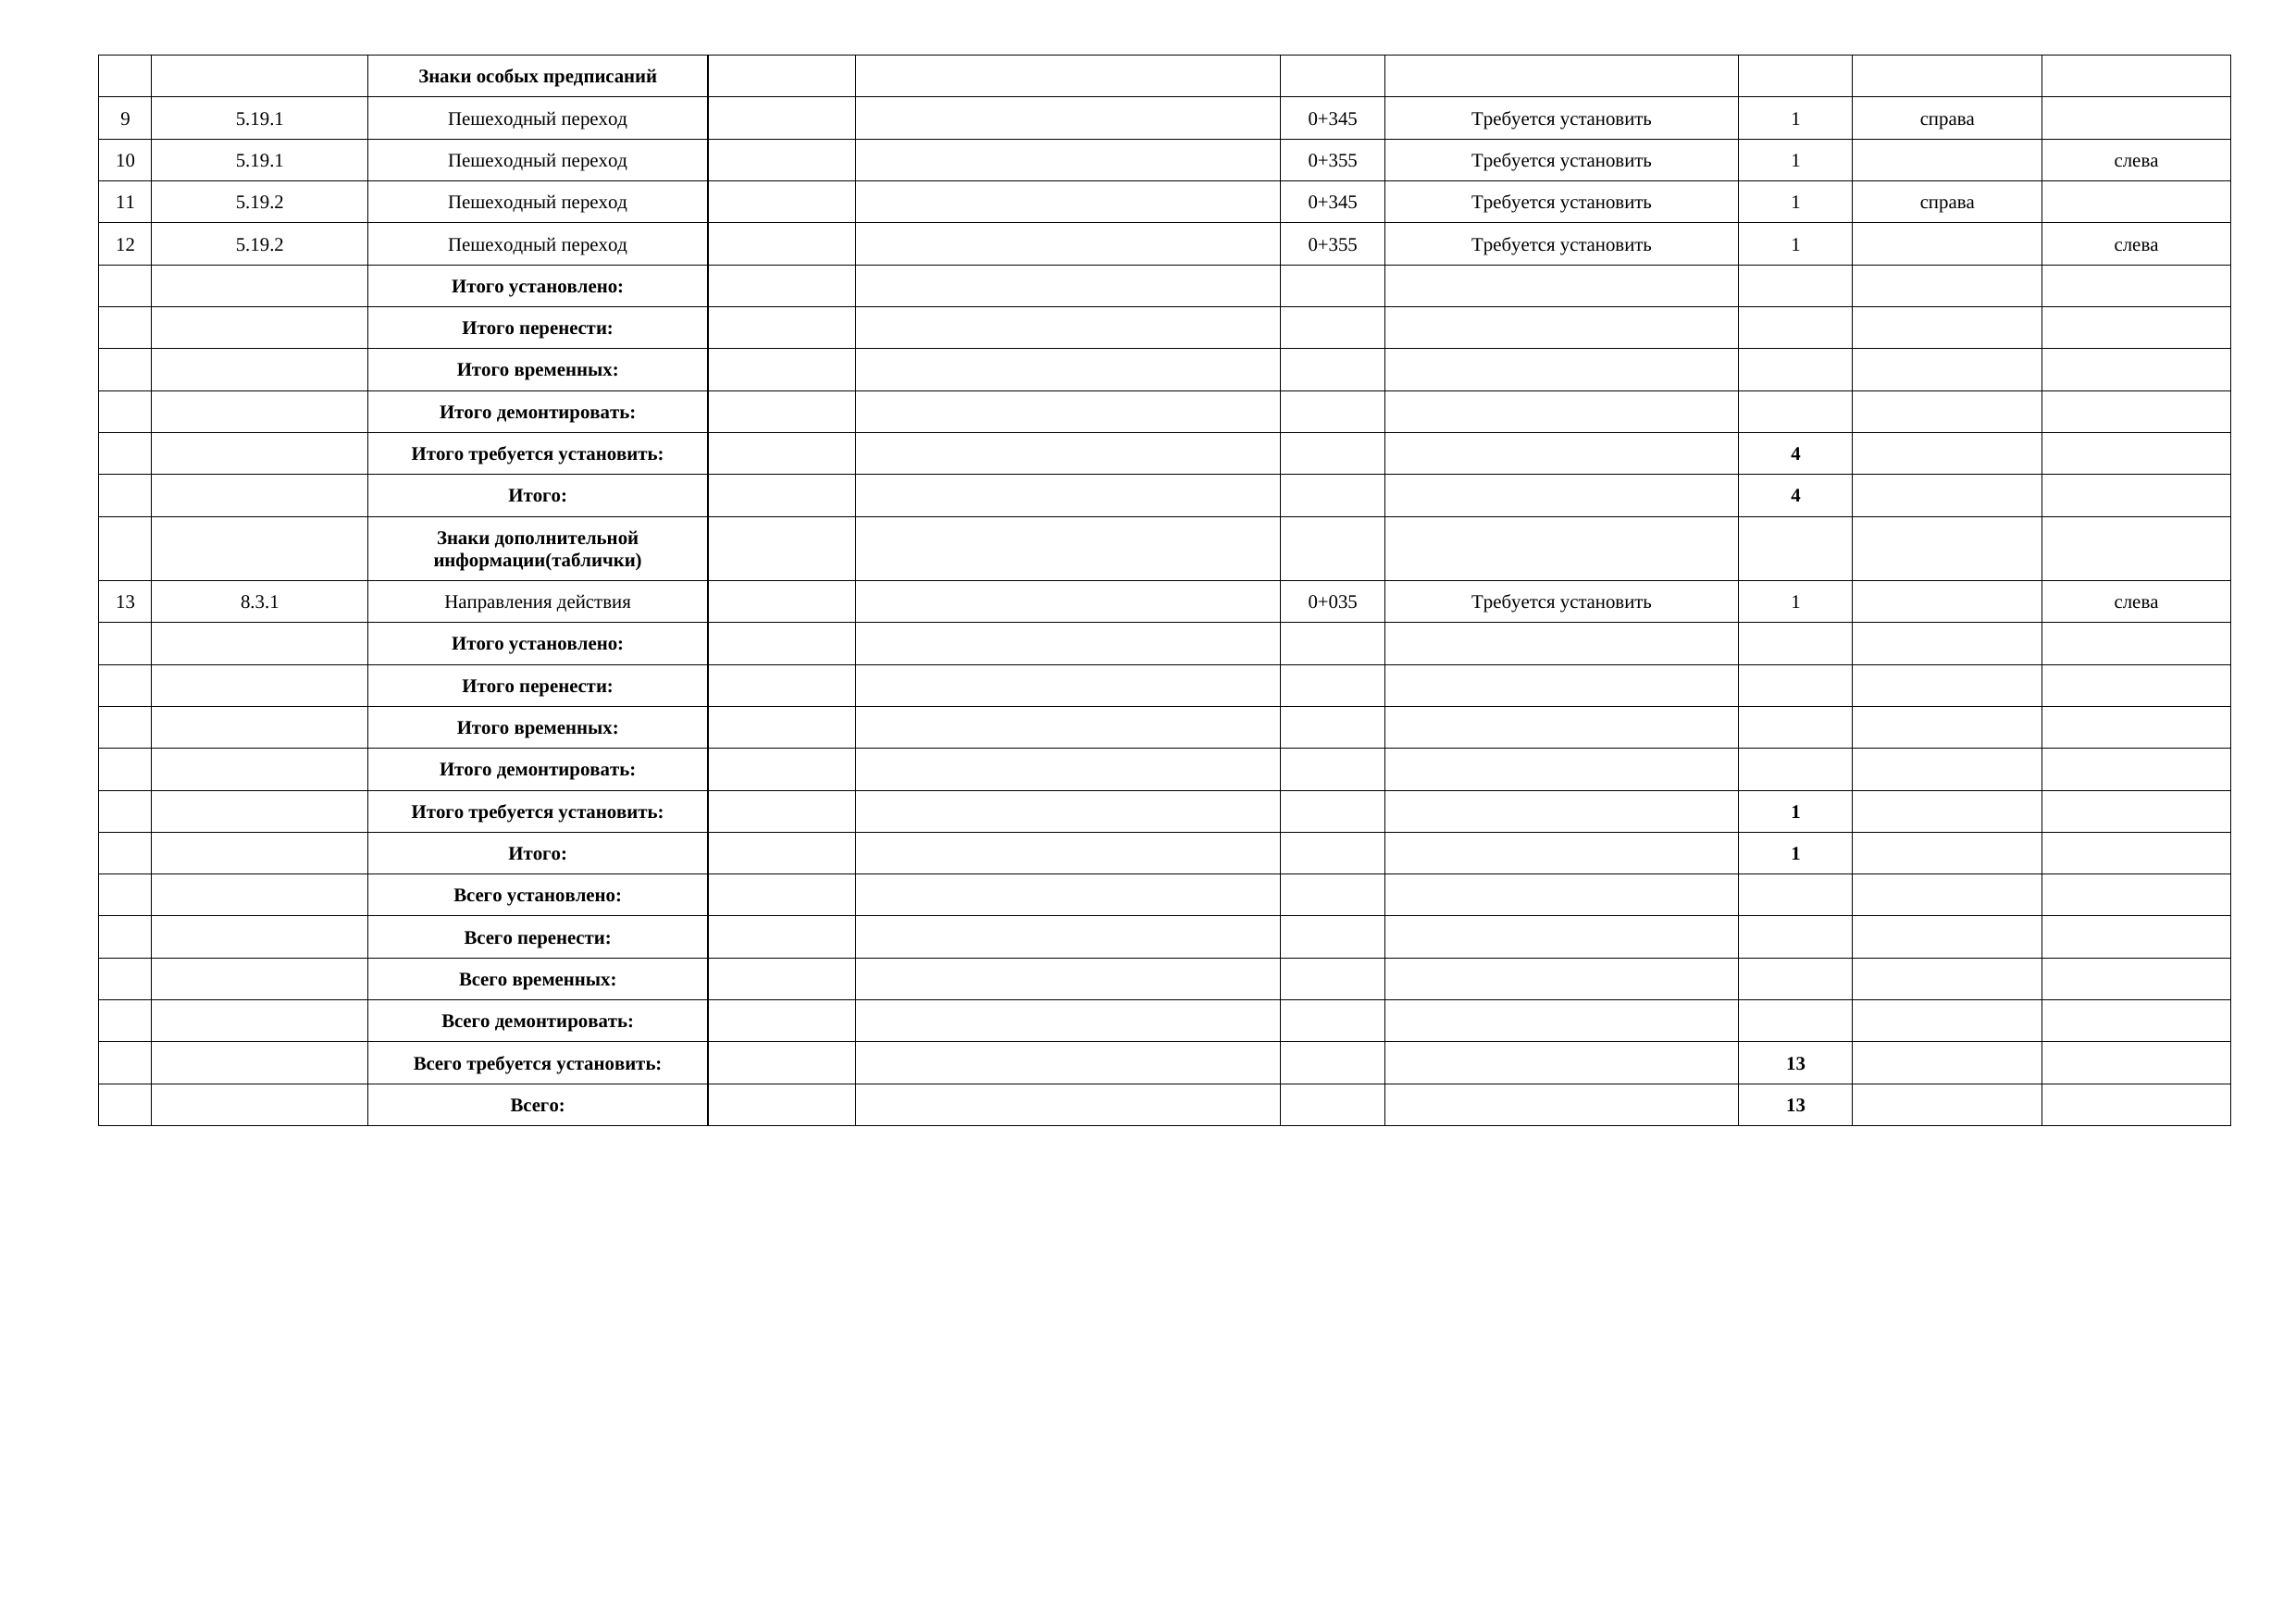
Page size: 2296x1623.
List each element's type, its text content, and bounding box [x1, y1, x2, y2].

table_cell 4 [1739, 475, 1852, 515]
table_cell [152, 959, 367, 999]
table_cell [1853, 140, 2042, 180]
table_cell [1281, 749, 1384, 789]
table_cell [1739, 517, 1852, 580]
table_cell [1385, 433, 1738, 474]
table_cell [152, 874, 367, 915]
table_cell 1 [1739, 97, 1852, 139]
table_cell [2042, 916, 2230, 958]
table_cell [2042, 97, 2230, 139]
table_cell [1385, 1000, 1738, 1041]
table_cell [99, 749, 151, 789]
table_cell [99, 665, 151, 706]
table_cell [856, 140, 1280, 180]
table_cell [709, 181, 855, 222]
table_cell [709, 581, 855, 622]
table_cell [709, 1042, 855, 1084]
table_cell [709, 623, 855, 663]
table_cell Итого временных: [368, 349, 707, 390]
table_cell [2042, 349, 2230, 390]
table_cell 1 [1739, 581, 1852, 622]
table_cell 13 [99, 581, 151, 622]
table_cell [2042, 266, 2230, 306]
table_cell [1739, 749, 1852, 789]
table_cell 8.3.1 [152, 581, 367, 622]
table_cell [1853, 874, 2042, 915]
table_cell [2042, 791, 2230, 832]
table_cell [709, 1084, 855, 1125]
table_cell [99, 475, 151, 515]
table_cell [1853, 707, 2042, 748]
table_cell Знаки дополнительной информации(таблички) [368, 517, 707, 580]
table_cell [1853, 307, 2042, 348]
table_cell [709, 707, 855, 748]
table_cell [1385, 391, 1738, 432]
table_cell [856, 433, 1280, 474]
table_cell [709, 475, 855, 515]
table_cell [99, 791, 151, 832]
table_cell [152, 433, 367, 474]
table_cell 0+355 [1281, 140, 1384, 180]
table_cell [1853, 665, 2042, 706]
table_cell [709, 349, 855, 390]
table_cell [1853, 1042, 2042, 1084]
table_cell [1853, 433, 2042, 474]
table_cell [2042, 665, 2230, 706]
table_cell [1739, 874, 1852, 915]
table_cell [1739, 916, 1852, 958]
table_cell Итого требуется установить: [368, 433, 707, 474]
table_cell [709, 56, 855, 96]
table_cell 12 [99, 223, 151, 265]
table_cell [1385, 916, 1738, 958]
table_cell [1853, 959, 2042, 999]
table_cell Требуется установить [1385, 181, 1738, 222]
table_cell [152, 517, 367, 580]
table_cell [856, 391, 1280, 432]
table_cell [856, 1000, 1280, 1041]
table_cell [152, 391, 367, 432]
table_cell 0+345 [1281, 97, 1384, 139]
table_cell [709, 749, 855, 789]
table_cell Пешеходный переход [368, 97, 707, 139]
table_cell 0+035 [1281, 581, 1384, 622]
table_cell Итого перенести: [368, 665, 707, 706]
table_cell [2042, 391, 2230, 432]
table_cell [99, 1084, 151, 1125]
table_cell [1281, 665, 1384, 706]
table_cell [1385, 791, 1738, 832]
table_cell [1281, 1042, 1384, 1084]
table_cell [709, 916, 855, 958]
table_cell [152, 307, 367, 348]
table_cell [856, 1042, 1280, 1084]
table_cell [1853, 1000, 2042, 1041]
table_cell [1385, 266, 1738, 306]
table_cell [99, 1042, 151, 1084]
table_cell 5.19.2 [152, 181, 367, 222]
table_cell Итого: [368, 475, 707, 515]
table_cell [856, 475, 1280, 515]
table_cell [152, 623, 367, 663]
table_cell [709, 266, 855, 306]
table_cell [99, 959, 151, 999]
table_cell [856, 97, 1280, 139]
table_cell [1853, 581, 2042, 622]
table_cell Требуется установить [1385, 581, 1738, 622]
table_cell Итого установлено: [368, 623, 707, 663]
table_cell [1739, 707, 1852, 748]
table_cell 1 [1739, 181, 1852, 222]
table_cell [1853, 56, 2042, 96]
table_cell Итого временных: [368, 707, 707, 748]
table_cell Знаки особых предписаний [368, 56, 707, 96]
table_cell [1385, 749, 1738, 789]
table_cell [709, 140, 855, 180]
table_cell [1281, 307, 1384, 348]
table_cell [99, 266, 151, 306]
table_cell Всего временных: [368, 959, 707, 999]
table_cell [1739, 307, 1852, 348]
table_cell [856, 665, 1280, 706]
table_cell [1853, 1084, 2042, 1125]
table_cell [709, 223, 855, 265]
table_cell [1853, 791, 2042, 832]
table_cell [1385, 833, 1738, 873]
table_cell справа [1853, 97, 2042, 139]
table_cell 0+345 [1281, 181, 1384, 222]
table_cell [152, 1042, 367, 1084]
table_cell 5.19.2 [152, 223, 367, 265]
table_cell [1853, 749, 2042, 789]
table_cell [1853, 916, 2042, 958]
table_cell [1385, 349, 1738, 390]
table_cell [1281, 266, 1384, 306]
table_cell [1281, 874, 1384, 915]
table_cell [709, 791, 855, 832]
table_cell [99, 833, 151, 873]
table_cell 13 [1739, 1084, 1852, 1125]
table_cell [709, 307, 855, 348]
table_cell Итого: [368, 833, 707, 873]
table_cell 10 [99, 140, 151, 180]
table_cell слева [2042, 223, 2230, 265]
table_cell [1281, 959, 1384, 999]
table_cell [2042, 959, 2230, 999]
table_cell [856, 581, 1280, 622]
table_cell Всего демонтировать: [368, 1000, 707, 1041]
table_cell [152, 266, 367, 306]
table_cell 11 [99, 181, 151, 222]
table_cell [1281, 433, 1384, 474]
table_cell Всего перенести: [368, 916, 707, 958]
table_cell 5.19.1 [152, 140, 367, 180]
table_cell Итого демонтировать: [368, 391, 707, 432]
table_cell [99, 1000, 151, 1041]
table_cell [856, 517, 1280, 580]
table_cell [709, 665, 855, 706]
table_cell Всего требуется установить: [368, 1042, 707, 1084]
table_cell [1385, 665, 1738, 706]
table_cell [1739, 266, 1852, 306]
table_cell [1739, 391, 1852, 432]
table_cell 0+355 [1281, 223, 1384, 265]
table_cell 13 [1739, 1042, 1852, 1084]
table_cell [152, 833, 367, 873]
table_cell Итого демонтировать: [368, 749, 707, 789]
table_cell [1281, 623, 1384, 663]
table_cell [709, 391, 855, 432]
table_cell [1281, 916, 1384, 958]
table_cell [709, 517, 855, 580]
table_cell [2042, 1084, 2230, 1125]
table_cell [99, 433, 151, 474]
table_cell [152, 349, 367, 390]
table_cell Всего: [368, 1084, 707, 1125]
table_cell [1739, 56, 1852, 96]
table_cell [152, 1084, 367, 1125]
table_cell [856, 56, 1280, 96]
table_cell [2042, 307, 2230, 348]
table_cell [1853, 517, 2042, 580]
table_cell [1281, 517, 1384, 580]
table_cell [1385, 959, 1738, 999]
table_cell [1853, 266, 2042, 306]
table_cell Направления действия [368, 581, 707, 622]
table_cell [1281, 707, 1384, 748]
table_cell [856, 916, 1280, 958]
table_cell [1739, 665, 1852, 706]
table_cell [1281, 475, 1384, 515]
table_cell 1 [1739, 140, 1852, 180]
table_cell [152, 791, 367, 832]
table_cell [152, 707, 367, 748]
table_cell [856, 307, 1280, 348]
table_cell [1385, 623, 1738, 663]
table_cell [709, 433, 855, 474]
table_cell [99, 307, 151, 348]
table_cell [1281, 1084, 1384, 1125]
table_cell Пешеходный переход [368, 140, 707, 180]
table_cell [99, 56, 151, 96]
table_cell [1281, 391, 1384, 432]
table_cell [856, 1084, 1280, 1125]
table_cell [856, 833, 1280, 873]
table_cell [856, 266, 1280, 306]
table_cell слева [2042, 140, 2230, 180]
table_cell [1281, 349, 1384, 390]
table_cell [709, 1000, 855, 1041]
table_cell 9 [99, 97, 151, 139]
table_cell [1853, 349, 2042, 390]
table_cell [856, 959, 1280, 999]
table_cell [99, 623, 151, 663]
table_cell [99, 391, 151, 432]
table_cell [856, 791, 1280, 832]
table_cell [856, 874, 1280, 915]
table_cell 4 [1739, 433, 1852, 474]
table_cell [2042, 874, 2230, 915]
table_cell [709, 833, 855, 873]
table_cell [2042, 833, 2230, 873]
table_cell [152, 916, 367, 958]
table_cell [2042, 1000, 2230, 1041]
table_cell Итого перенести: [368, 307, 707, 348]
table_cell [2042, 1042, 2230, 1084]
table_cell [1385, 475, 1738, 515]
table_cell [1385, 307, 1738, 348]
table_cell [2042, 517, 2230, 580]
table_cell [2042, 433, 2230, 474]
table_cell [856, 623, 1280, 663]
table_cell [709, 97, 855, 139]
table_cell 1 [1739, 791, 1852, 832]
table_cell Требуется установить [1385, 97, 1738, 139]
table_cell [99, 916, 151, 958]
table_cell [1281, 833, 1384, 873]
table_cell [709, 874, 855, 915]
table_cell [2042, 749, 2230, 789]
table_cell [2042, 475, 2230, 515]
table_cell Требуется установить [1385, 140, 1738, 180]
table_cell [1281, 1000, 1384, 1041]
table_cell [152, 475, 367, 515]
table_cell [99, 707, 151, 748]
table_cell [1281, 791, 1384, 832]
table_cell [856, 349, 1280, 390]
table_cell [1385, 1084, 1738, 1125]
table_cell [1739, 623, 1852, 663]
table_cell Итого требуется установить: [368, 791, 707, 832]
table_cell Пешеходный переход [368, 181, 707, 222]
table_cell [856, 707, 1280, 748]
table_cell [856, 223, 1280, 265]
table_cell [152, 1000, 367, 1041]
table_cell [2042, 707, 2230, 748]
table_cell [1853, 475, 2042, 515]
table_cell [1853, 833, 2042, 873]
table_cell [2042, 56, 2230, 96]
table_cell 1 [1739, 833, 1852, 873]
table_cell [1853, 391, 2042, 432]
table_cell Пешеходный переход [368, 223, 707, 265]
table_cell [99, 517, 151, 580]
table_cell [1281, 56, 1384, 96]
table_cell [1385, 1042, 1738, 1084]
table_cell [99, 349, 151, 390]
table_cell [856, 181, 1280, 222]
table_cell [152, 749, 367, 789]
table_cell [1853, 623, 2042, 663]
table_cell [709, 959, 855, 999]
table_cell [2042, 623, 2230, 663]
table_cell [152, 665, 367, 706]
table_cell Всего установлено: [368, 874, 707, 915]
table_cell [99, 874, 151, 915]
table_cell [1739, 349, 1852, 390]
table_cell [2042, 181, 2230, 222]
table_cell слева [2042, 581, 2230, 622]
table_cell [1739, 1000, 1852, 1041]
table_cell 5.19.1 [152, 97, 367, 139]
table_cell [1385, 56, 1738, 96]
table_cell [1385, 707, 1738, 748]
table_cell [1385, 874, 1738, 915]
table_cell [856, 749, 1280, 789]
table_cell [152, 56, 367, 96]
table_cell Требуется установить [1385, 223, 1738, 265]
table_cell [1853, 223, 2042, 265]
table_cell 1 [1739, 223, 1852, 265]
table_cell справа [1853, 181, 2042, 222]
table_cell Итого установлено: [368, 266, 707, 306]
table_cell [1385, 517, 1738, 580]
table_cell [1739, 959, 1852, 999]
